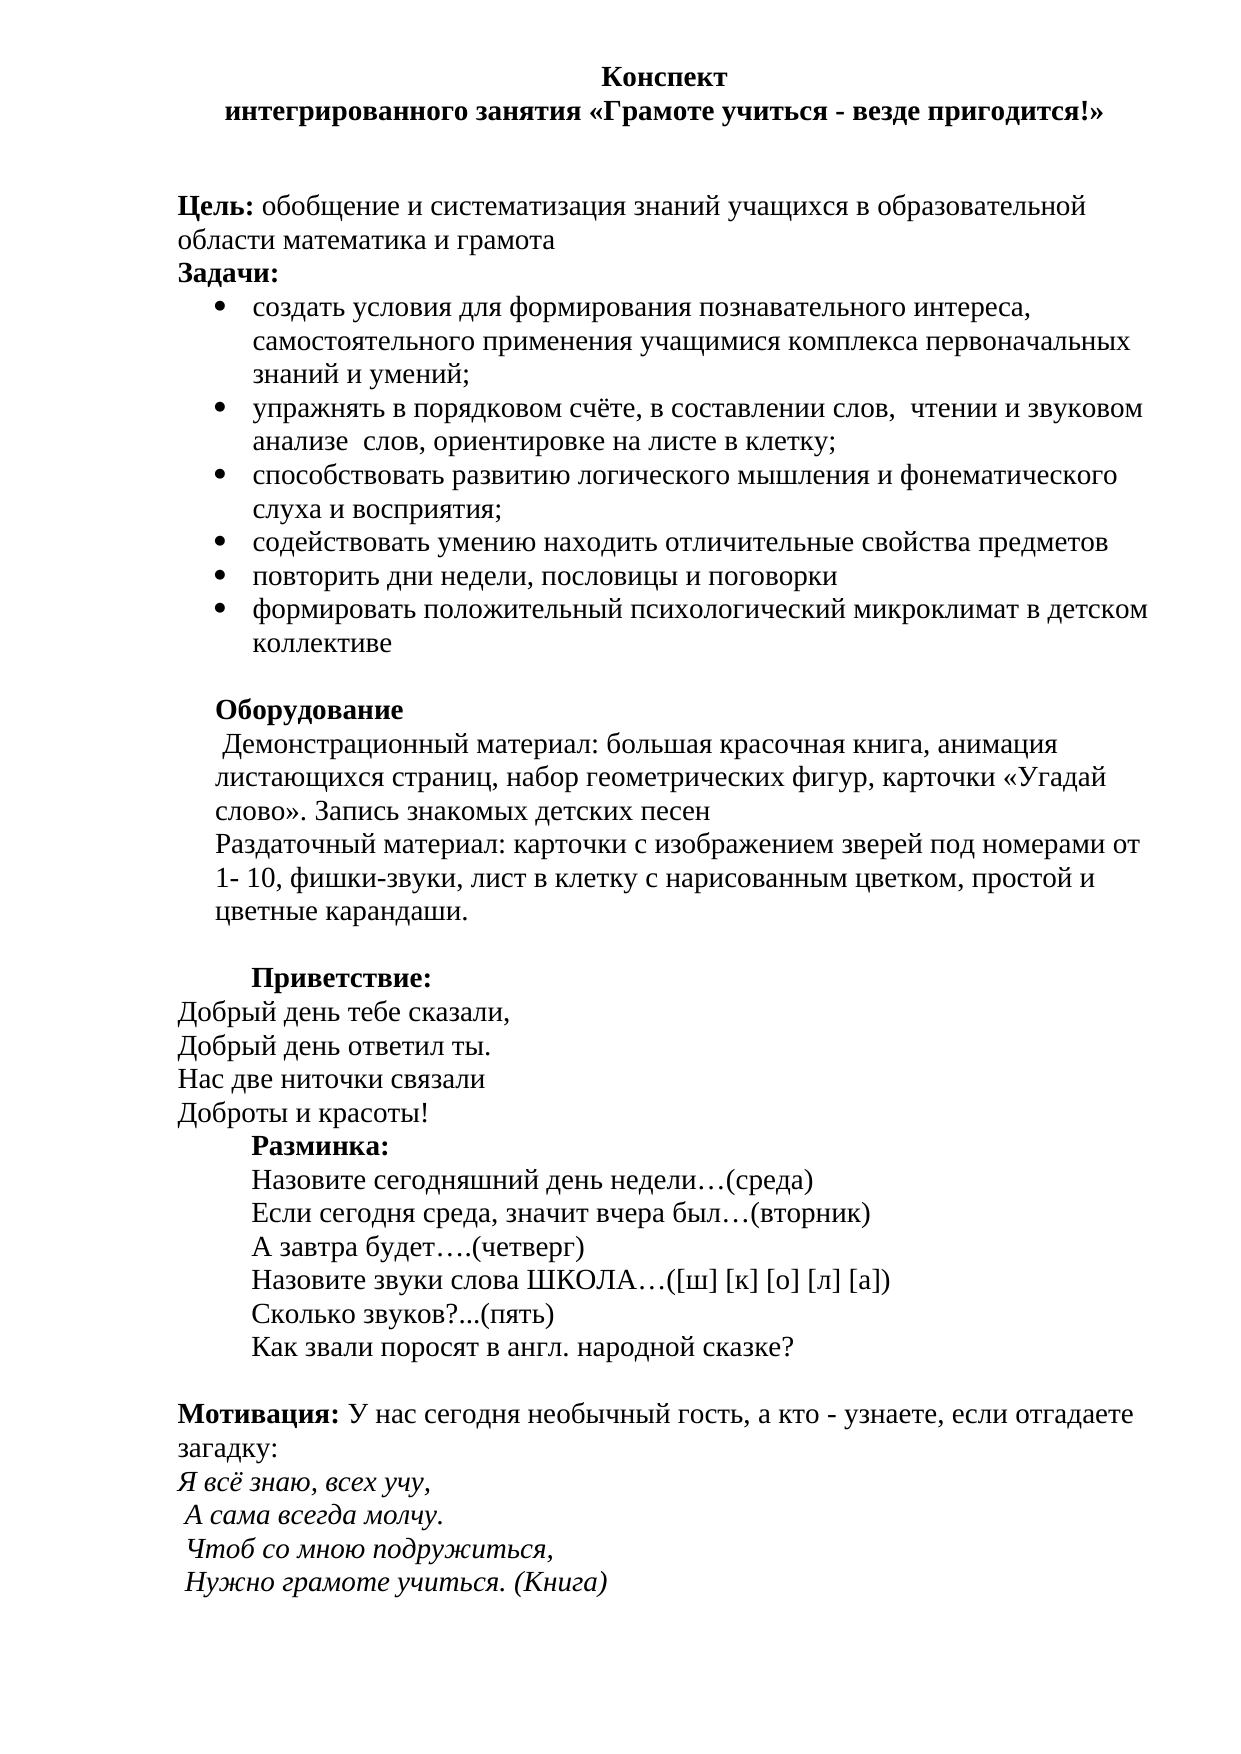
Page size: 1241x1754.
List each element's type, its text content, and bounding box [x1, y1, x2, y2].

text интегрированного занятия «Грамоте учиться - везде пригодится!» [177, 93, 1152, 126]
text Мотивация: У нас сегодня необычный гость, а кто - узнаете, если отгадаете загадку: [177, 1397, 1152, 1464]
text Доброты и красоты! [177, 1095, 1152, 1128]
text Сколько звуков?...(пять) [177, 1296, 1152, 1329]
list повторить дни недели, пословицы и поговорки [215, 558, 1152, 592]
text А сама всегда молчу. [177, 1497, 1152, 1531]
text Оборудование [215, 692, 1152, 726]
text Задачи: [177, 256, 1152, 289]
text Нужно грамоте учиться. (Книга) [177, 1564, 1152, 1598]
list формировать положительный психологический микроклимат в детском коллективе [215, 592, 1152, 659]
list создать условия для формирования познавательного интереса, самостоятельного применения учащимися комплекса первоначальных знаний и умений; [215, 289, 1152, 390]
text Цель: обобщение и систематизация знаний учащихся в образовательной области математика и грамота [177, 188, 1152, 256]
text Чтоб со мною подружиться, [177, 1531, 1152, 1564]
text Разминка: [177, 1128, 1152, 1162]
text Нас две ниточки связали [177, 1061, 1152, 1095]
list способствовать развитию логического мышления и фонематического слуха и восприятия; [215, 457, 1152, 524]
text Добрый день ответил ты. [177, 1028, 1152, 1061]
text Назовите звуки слова ШКОЛА…([ш] [к] [о] [л] [а]) [177, 1262, 1152, 1296]
text Как звали поросят в англ. народной сказке? [177, 1329, 1152, 1363]
text Демонстрационный материал: большая красочная книга, анимация листающихся страниц, набор геометрических фигур, карточки «Угадай слово». Запись знакомых детских песен [215, 726, 1152, 826]
text Назовите сегодняшний день недели…(среда) [177, 1162, 1152, 1195]
text Приветствие: [177, 961, 1152, 994]
list содействовать умению находить отличительные свойства предметов [215, 524, 1152, 558]
text Если сегодня среда, значит вчера был…(вторник) [177, 1195, 1152, 1229]
text Добрый день тебе сказали, [177, 994, 1152, 1028]
text Раздаточный материал: карточки с изображением зверей под номерами от 1- 10, фишки-звуки, лист в клетку с нарисованным цветком, простой и цветные карандаши. [215, 826, 1152, 927]
text Конспект [177, 59, 1152, 93]
text Я всё знаю, всех учу, [177, 1464, 1152, 1497]
text А завтра будет….(четверг) [177, 1229, 1152, 1262]
list упражнять в порядковом счёте, в составлении слов, чтении и звуковом анализе слов, ориентировке на листе в клетку; [215, 390, 1152, 457]
